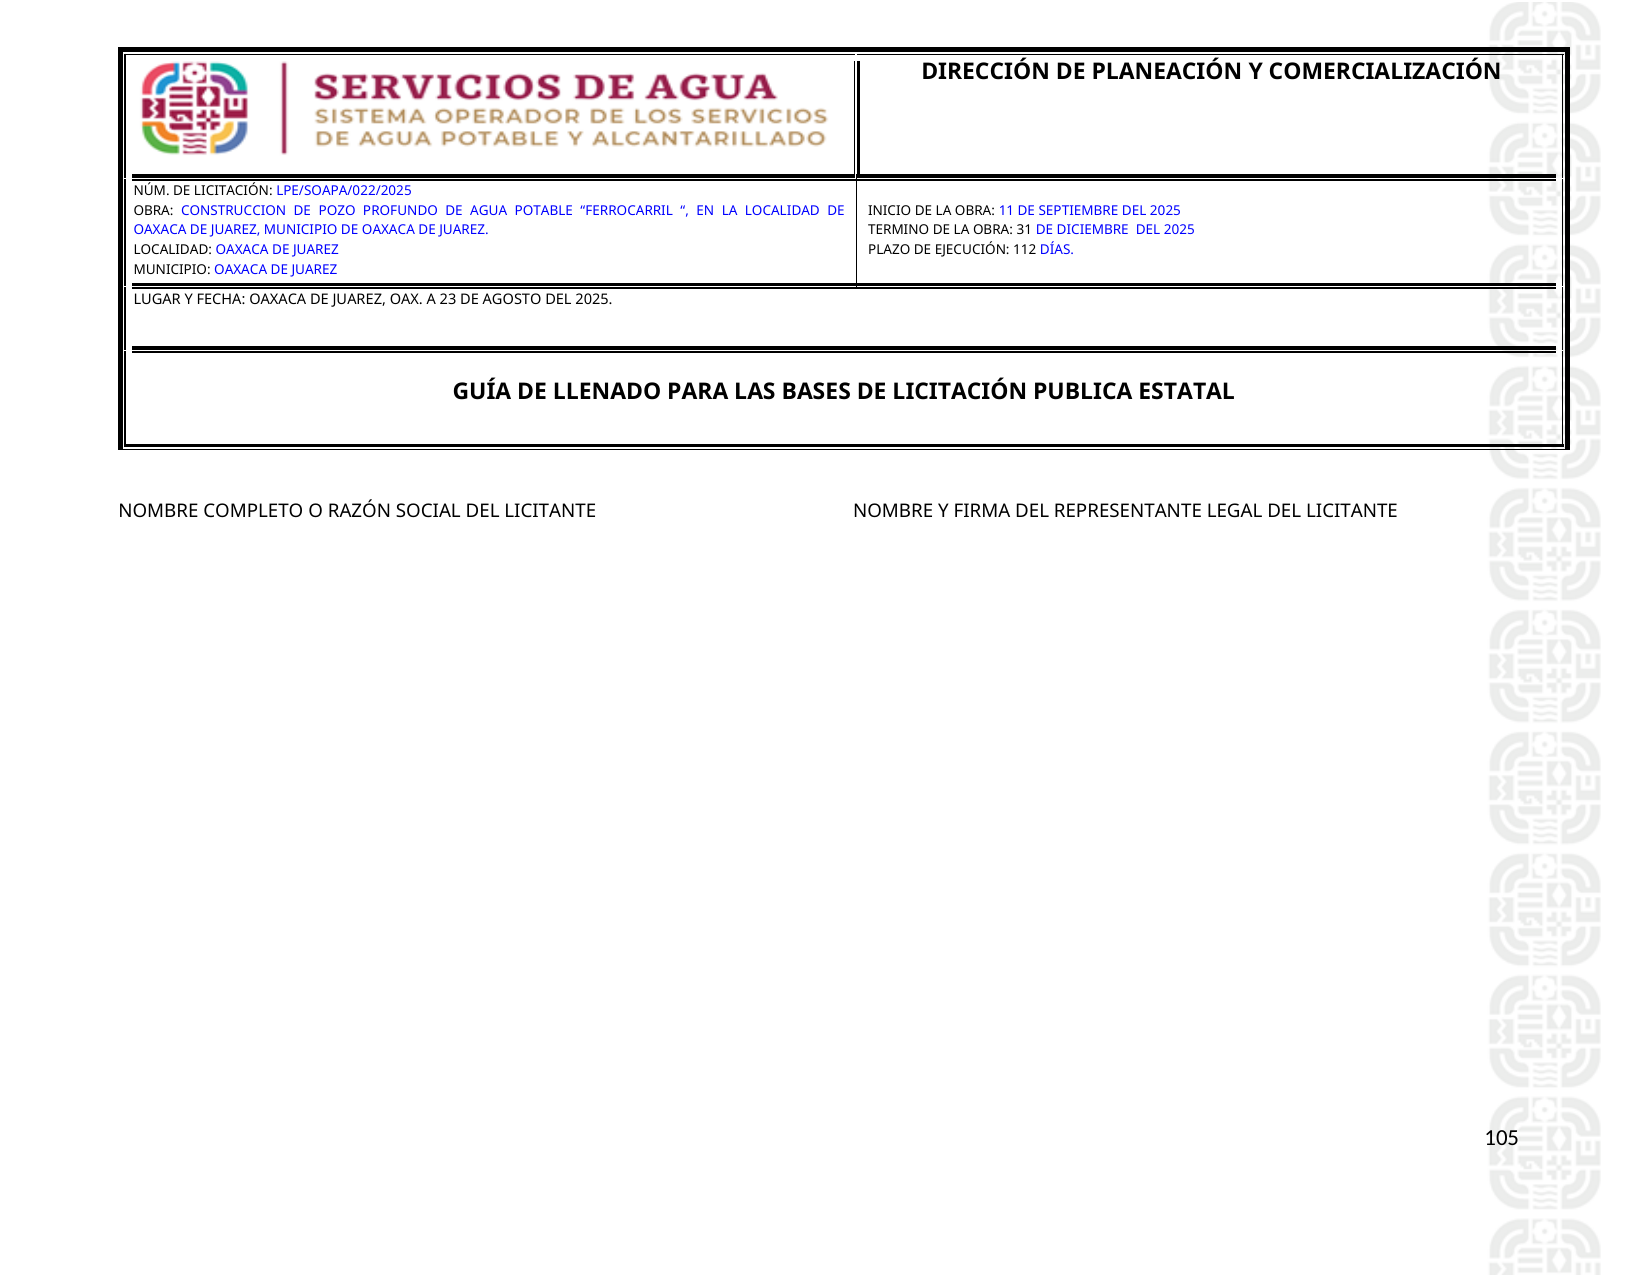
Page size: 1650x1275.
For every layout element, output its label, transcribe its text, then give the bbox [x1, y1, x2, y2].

picture [1474, 52, 1565, 449]
text NOMBRE COMPLETO O RAZÓN SOCIAL DEL LICITANTE NOMBRE Y FIRMA DEL REPRESENTANTE LEGAL DEL LICITANTE [118, 497, 1624, 523]
picture [137, 55, 836, 170]
picture [1474, 2, 1604, 497]
picture [1474, 523, 1604, 1275]
